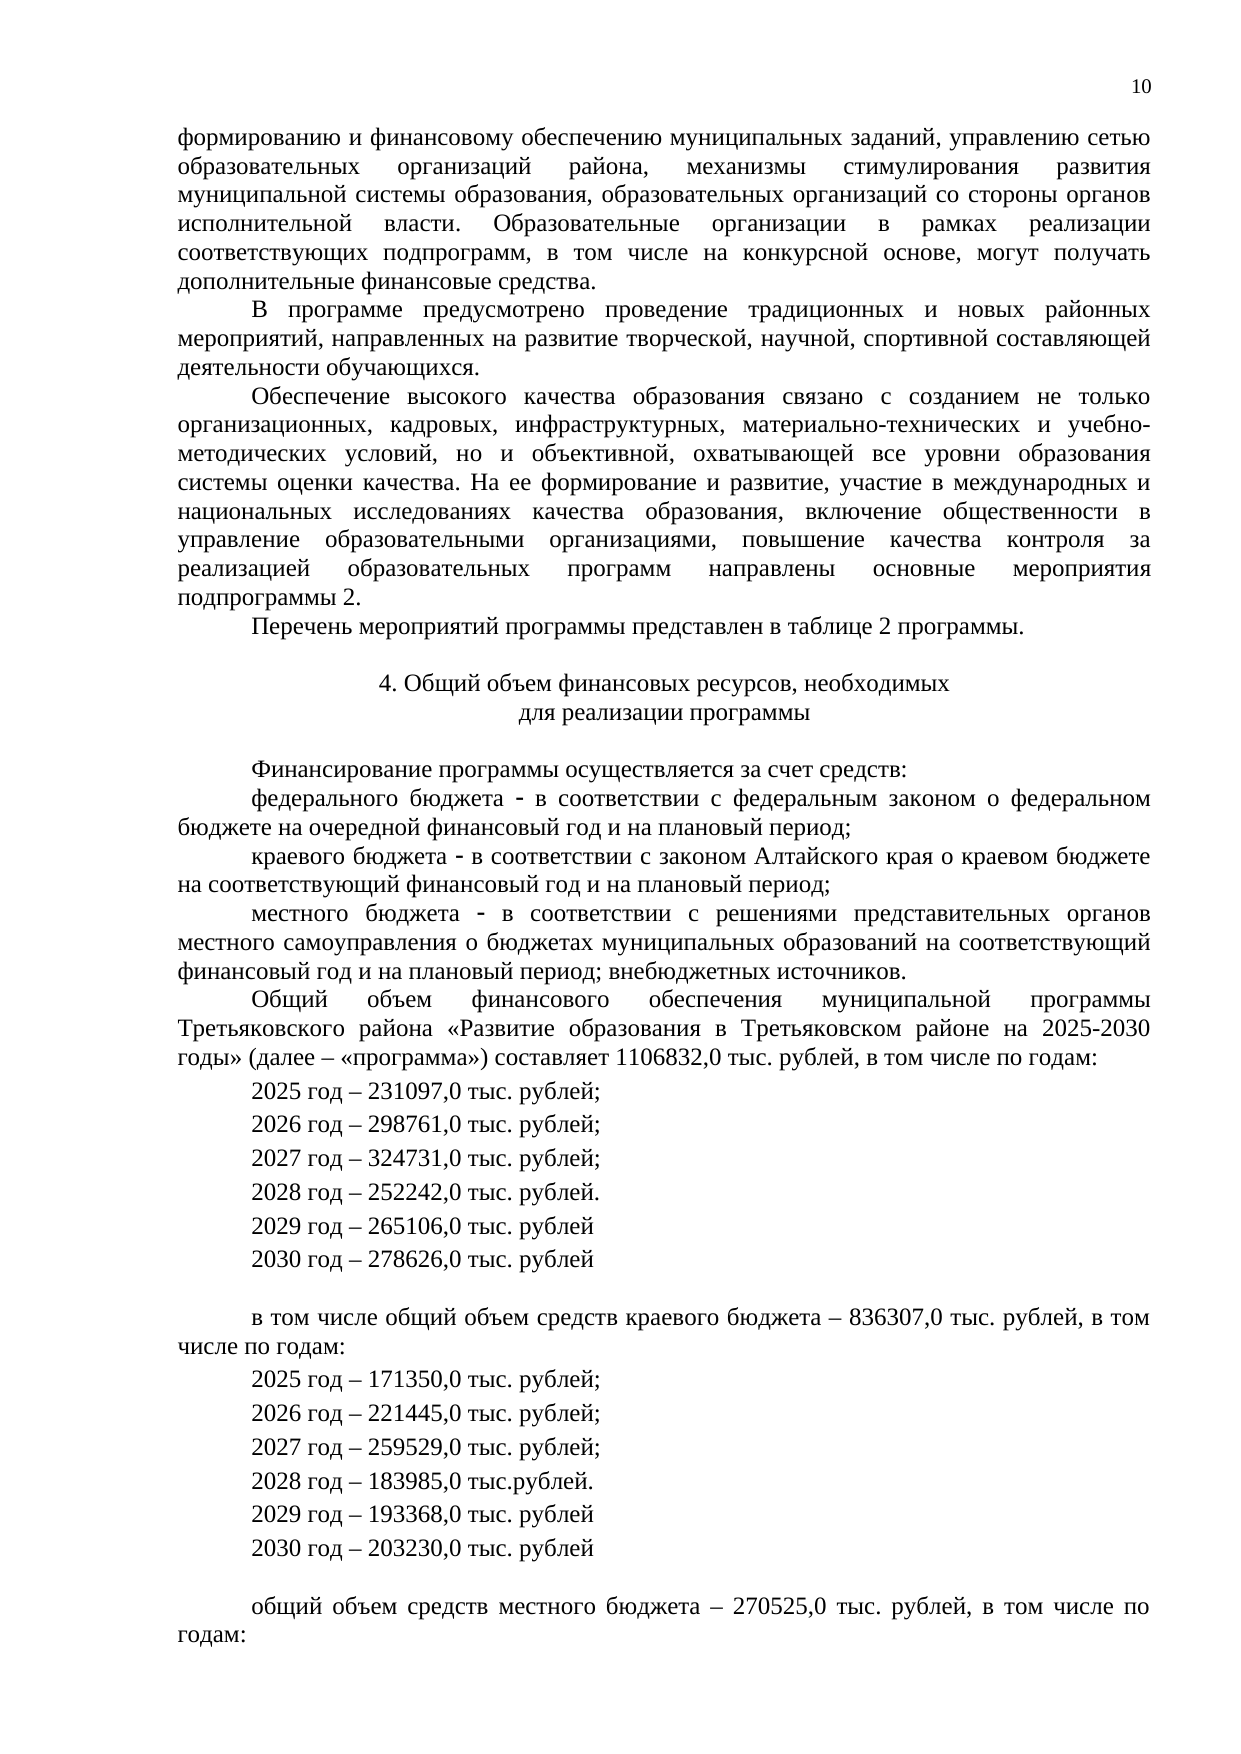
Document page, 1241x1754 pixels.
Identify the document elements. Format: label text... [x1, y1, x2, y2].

text Общий объем финансового обеспечения муниципальной программы Третьяковского района «Развитие образования в Третьяковском районе на 2025-2030 годы» (далее – «программа») составляет 1106832,0 тыс. рублей, в том числе по годам: [177, 984, 1152, 1071]
text 2030 год – 278626,0 тыс. рублей [177, 1244, 1152, 1273]
text Обеспечение высокого качества образования связано с созданием не только организационных, кадровых, инфраструктурных, материально-технических и учебно-методических условий, но и объективной, охватывающей все уровни образования системы оценки качества. На ее формирование и развитие, участие в международных и национальных исследованиях качества образования, включение общественности в управление образовательными организациями, повышение качества контроля за реализацией образовательных программ направлены основные мероприятия подпрограммы 2. [177, 381, 1152, 611]
text местного бюджета в соответствии с решениями представительных органов местного самоуправления о бюджетах муниципальных образований на соответствующий финансовый год и на плановый период; внебюджетных источников. [177, 898, 1152, 984]
text краевого бюджета в соответствии с законом Алтайского края о краевом бюджете на соответствующий финансовый год и на плановый период; [177, 841, 1152, 898]
text 2028 год – 252242,0 тыс. рублей. [177, 1177, 1152, 1206]
text Финансирование программы осуществляется за счет средств: [177, 754, 1152, 783]
text 2028 год – 183985,0 тыс.рублей. [177, 1466, 1152, 1494]
text 2026 год – 298761,0 тыс. рублей; [177, 1109, 1152, 1138]
text в том числе общий объем средств краевого бюджета – 836307,0 тыс. рублей, в том числе по годам: [177, 1302, 1152, 1359]
text общий объем средств местного бюджета – 270525,0 тыс. рублей, в том числе по годам: [177, 1591, 1152, 1648]
title 4. Общий объем финансовых ресурсов, необходимых [177, 668, 1152, 697]
text 2030 год – 203230,0 тыс. рублей [177, 1533, 1152, 1562]
text 2025 год – 171350,0 тыс. рублей; [177, 1364, 1152, 1393]
text В программе предусмотрено проведение традиционных и новых районных мероприятий, направленных на развитие творческой, научной, спортивной составляющей деятельности обучающихся. [177, 294, 1152, 381]
text федерального бюджета в соответствии с федеральным законом о федеральном бюджете на очередной финансовый год и на плановый период; [177, 783, 1152, 841]
text 2029 год – 193368,0 тыс. рублей [177, 1499, 1152, 1528]
text 2026 год – 221445,0 тыс. рублей; [177, 1398, 1152, 1427]
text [177, 122, 1152, 294]
text Перечень мероприятий программы представлен в таблице 2 программы. [177, 611, 1152, 639]
text 2027 год – 324731,0 тыс. рублей; [177, 1143, 1152, 1172]
text 2027 год – 259529,0 тыс. рублей; [177, 1432, 1152, 1461]
text 2029 год – 265106,0 тыс. рублей [177, 1211, 1152, 1239]
title для реализации программы [177, 697, 1152, 726]
text 2025 год – 231097,0 тыс. рублей; [177, 1076, 1152, 1104]
